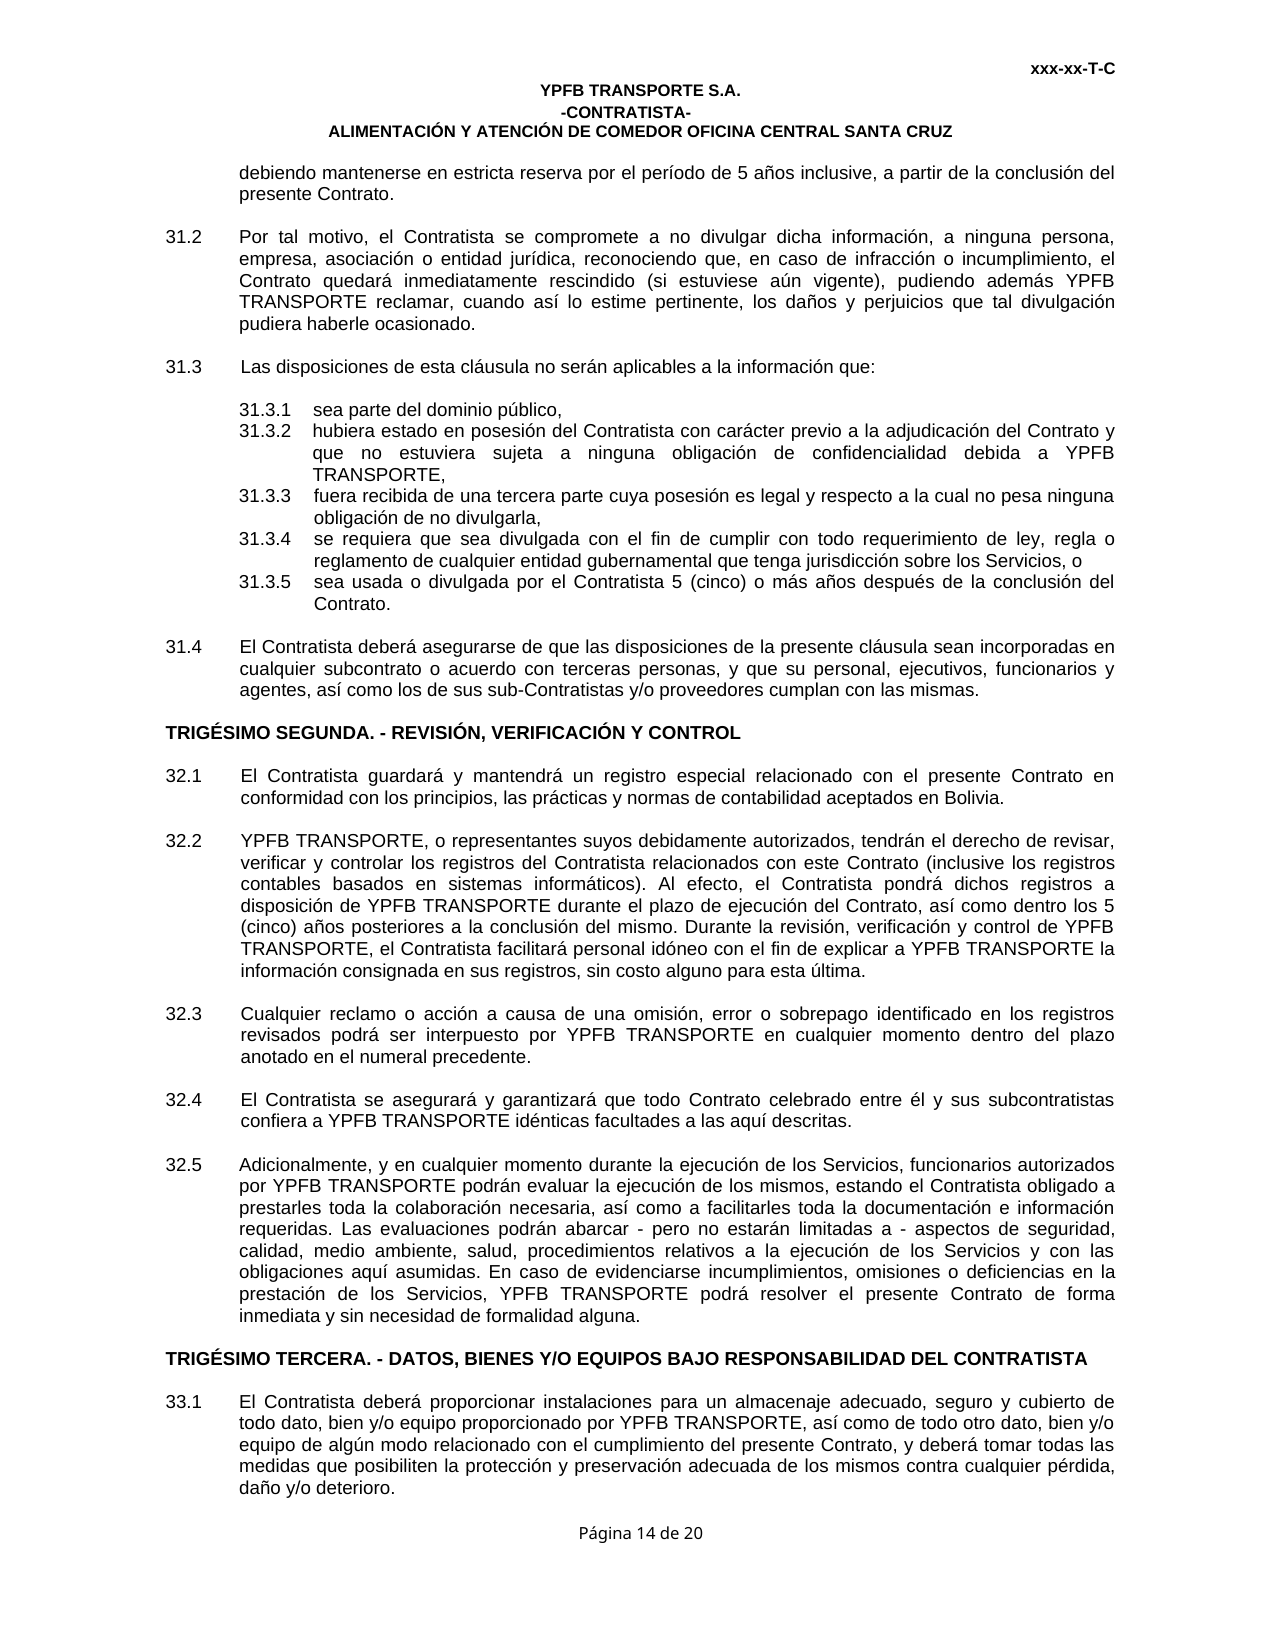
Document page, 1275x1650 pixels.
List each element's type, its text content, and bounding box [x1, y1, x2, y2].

text 31.2 Por tal motivo, el Contratista se compromete a no divulgar dicha información, a ninguna persona, empresa, asociación o entidad jurídica, reconociendo que, en caso de infracción o incumplimiento, el Contrato quedará inmediatamente rescindido (si estuviese aún vigente), pudiendo además YPFB TRANSPORTE reclamar, cuando así lo estime pertinente, los daños y perjuicios que tal divulgación pudiera haberle ocasionado. [165, 226, 1116, 334]
text 32.3 Cualquier reclamo o acción a causa de una omisión, error o sobrepago identificado en los registros revisados podrá ser interpuesto por YPFB TRANSPORTE en cualquier momento dentro del plazo anotado en el numeral precedente. [165, 1002, 1116, 1067]
text 32.2 YPFB TRANSPORTE, o representantes suyos debidamente autorizados, tendrán el derecho de revisar, verificar y controlar los registros del Contratista relacionados con este Contrato (inclusive los registros contables basados en sistemas informáticos). Al efecto, el Contratista pondrá dichos registros a disposición de YPFB TRANSPORTE durante el plazo de ejecución del Contrato, así como dentro los 5 (cinco) años posteriores a la conclusión del mismo. Durante la revisión, verificación y control de YPFB TRANSPORTE, el Contratista facilitará personal idóneo con el fin de explicar a YPFB TRANSPORTE la información consignada en sus registros, sin costo alguno para esta última. [165, 830, 1116, 981]
text trigésimo SEGUNDA. - Revisión, verificación y control [165, 722, 1116, 744]
text 31.3.2 hubiera estado en posesión del Contratista con carácter previo a la adjudicación del Contrato y que no estuviera sujeta a ninguna obligación de confidencialidad debida a YPFB TRANSPORTE, [239, 420, 1116, 485]
text 31.3 Las disposiciones de esta cláusula no serán aplicables a la información que: [165, 356, 1116, 377]
text 32.1 El Contratista guardará y mantendrá un registro especial relacionado con el presente Contrato en conformidad con los principios, las prácticas y normas de contabilidad aceptados en Bolivia. [165, 765, 1116, 808]
text 31.4 El Contratista deberá asegurarse de que las disposiciones de la presente cláusula sean incorporadas en cualquier subcontrato o acuerdo con terceras personas, y que su personal, ejecutivos, funcionarios y agentes, así como los de sus sub-Contratistas y/o proveedores cumplan con las mismas. [165, 636, 1116, 701]
text 31.3.1 sea parte del dominio público, [239, 399, 1116, 420]
list sea usada o divulgada por el Contratista 5 (cinco) o más años después de la conclusión del Contrato. [239, 571, 1116, 614]
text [165, 162, 1116, 205]
text 32.5 Adicionalmente, y en cualquier momento durante la ejecución de los Servicios, funcionarios autorizados por YPFB TRANSPORTE podrán evaluar la ejecución de los mismos, estando el Contratista obligado a prestarles toda la colaboración necesaria, así como a facilitarles toda la documentación e información requeridas. Las evaluaciones podrán abarcar - pero no estarán limitadas a - aspectos de seguridad, calidad, medio ambiente, salud, procedimientos relativos a la ejecución de los Servicios y con las obligaciones aquí asumidas. En caso de evidenciarse incumplimientos, omisiones o deficiencias en la prestación de los Servicios, YPFB TRANSPORTE podrá resolver el presente Contrato de forma inmediata y sin necesidad de formalidad alguna. [165, 1153, 1116, 1326]
list se requiera que sea divulgada con el fin de cumplir con todo requerimiento de ley, regla o reglamento de cualquier entidad gubernamental que tenga jurisdicción sobre los Servicios, o [239, 528, 1116, 571]
text 33.1 El Contratista deberá proporcionar instalaciones para un almacenaje adecuado, seguro y cubierto de todo dato, bien y/o equipo proporcionado por YPFB TRANSPORTE, así como de todo otro dato, bien y/o equipo de algún modo relacionado con el cumplimiento del presente Contrato, y deberá tomar todas las medidas que posibiliten la protección y preservación adecuada de los mismos contra cualquier pérdida, daño y/o deterioro. [165, 1391, 1116, 1498]
list fuera recibida de una tercera parte cuya posesión es legal y respecto a la cual no pesa ninguna obligación de no divulgarla, [239, 485, 1116, 528]
text TRIGÉSIMO TERCERA. - Datos, bienes y/o equipos bajo responsabilidad del Contratista [165, 1347, 1116, 1369]
text 32.4 El Contratista se asegurará y garantizará que todo Contrato celebrado entre él y sus subcontratistas confiera a YPFB TRANSPORTE idénticas facultades a las aquí descritas. [165, 1089, 1116, 1132]
